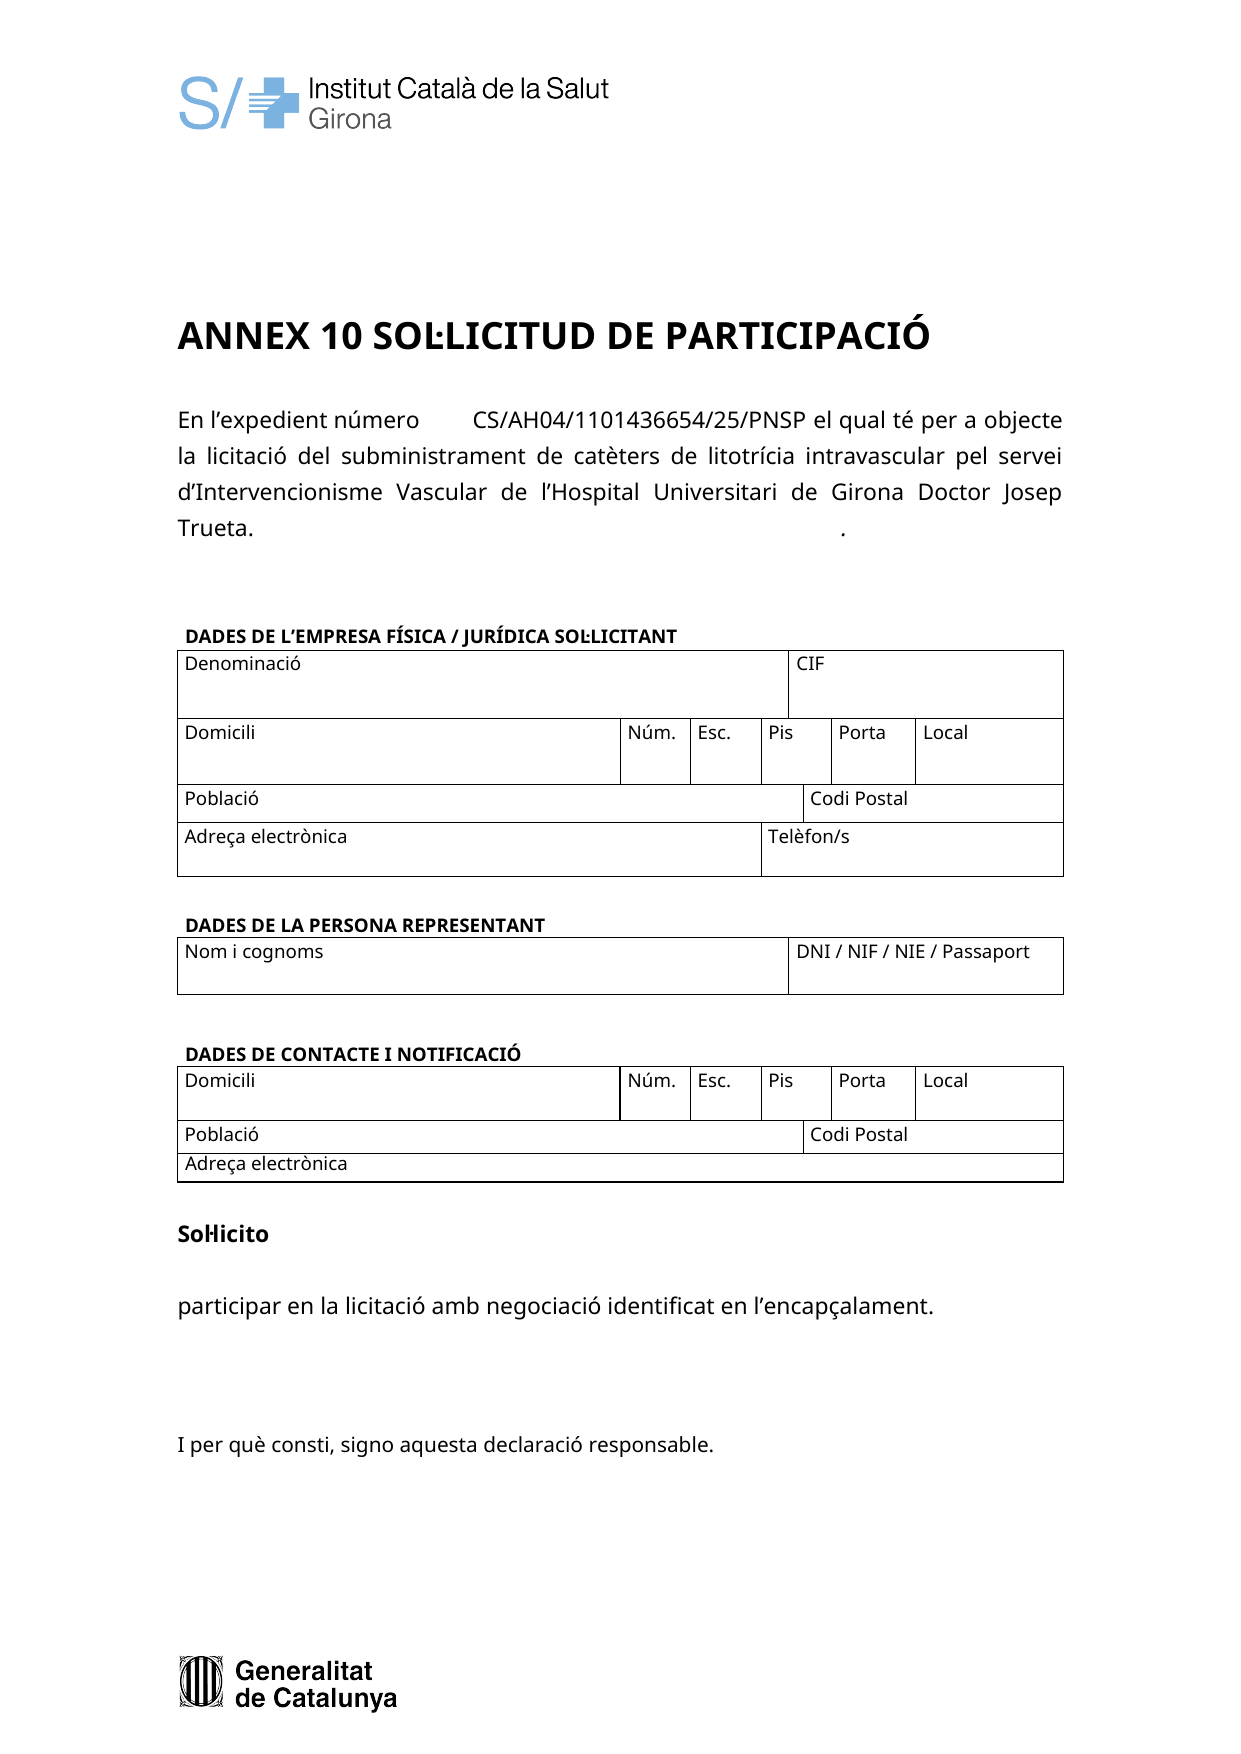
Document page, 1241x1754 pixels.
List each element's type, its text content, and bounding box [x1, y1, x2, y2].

table_cell Esc. [691, 719, 761, 784]
table_cell Nom i cognoms [178, 938, 788, 994]
picture [177, 73, 612, 135]
text En l’expedient número CS/AH04/1101436654/25/PNSP el qual té per a objecte la licitació del subministrament de catèters de litotrícia intravascular pel servei d’Intervencionisme Vascular de l’Hospital Universitari de Girona Doctor Josep Trueta. . [177, 404, 1063, 543]
table_cell DNI / NIF / NIE / Passaport [789, 938, 1063, 994]
table_cell Població [178, 1121, 803, 1153]
table_cell Adreça electrònica [178, 823, 761, 876]
table_cell Telèfon/s [762, 823, 1063, 876]
table_cell Denominació [178, 651, 788, 718]
table_cell Població [178, 785, 803, 822]
text I per què consti, signo aquesta declaració responsable. [177, 1431, 1063, 1459]
text ANNEX 10 SOL·LICITUD DE PARTICIPACIÓ [177, 310, 1063, 361]
table_cell Adreça electrònica [178, 1154, 1063, 1181]
table_cell Domicili [178, 1067, 619, 1120]
table_header DADES DE L’EMPRESA FÍSICA / JURÍDICA SOL·LICITANT [177, 627, 1063, 649]
table_cell Esc. [691, 1067, 761, 1120]
table_cell Local [916, 1067, 1063, 1120]
table_cell Codi Postal [804, 785, 1063, 822]
text participar en la licitació amb negociació identificat en l’encapçalament. [177, 1290, 1063, 1321]
table_cell Pis [762, 719, 831, 784]
table_cell Codi Postal [804, 1121, 1063, 1153]
table_cell Pis [762, 1067, 831, 1120]
picture [177, 1653, 399, 1714]
table_cell Local [916, 719, 1063, 784]
table_cell Domicili [178, 719, 620, 784]
table_cell Núm. [621, 1067, 690, 1120]
table_cell DADES DE CONTACTE I NOTIFICACIÓ [177, 995, 1063, 1066]
table_cell Porta [832, 1067, 915, 1120]
table_cell CIF [789, 651, 1063, 718]
text Sol·licito [177, 1218, 1063, 1249]
table_cell DADES DE LA PERSONA REPRESENTANT [177, 877, 1063, 937]
table_cell Porta [832, 719, 915, 784]
table_cell Núm. [621, 719, 690, 784]
